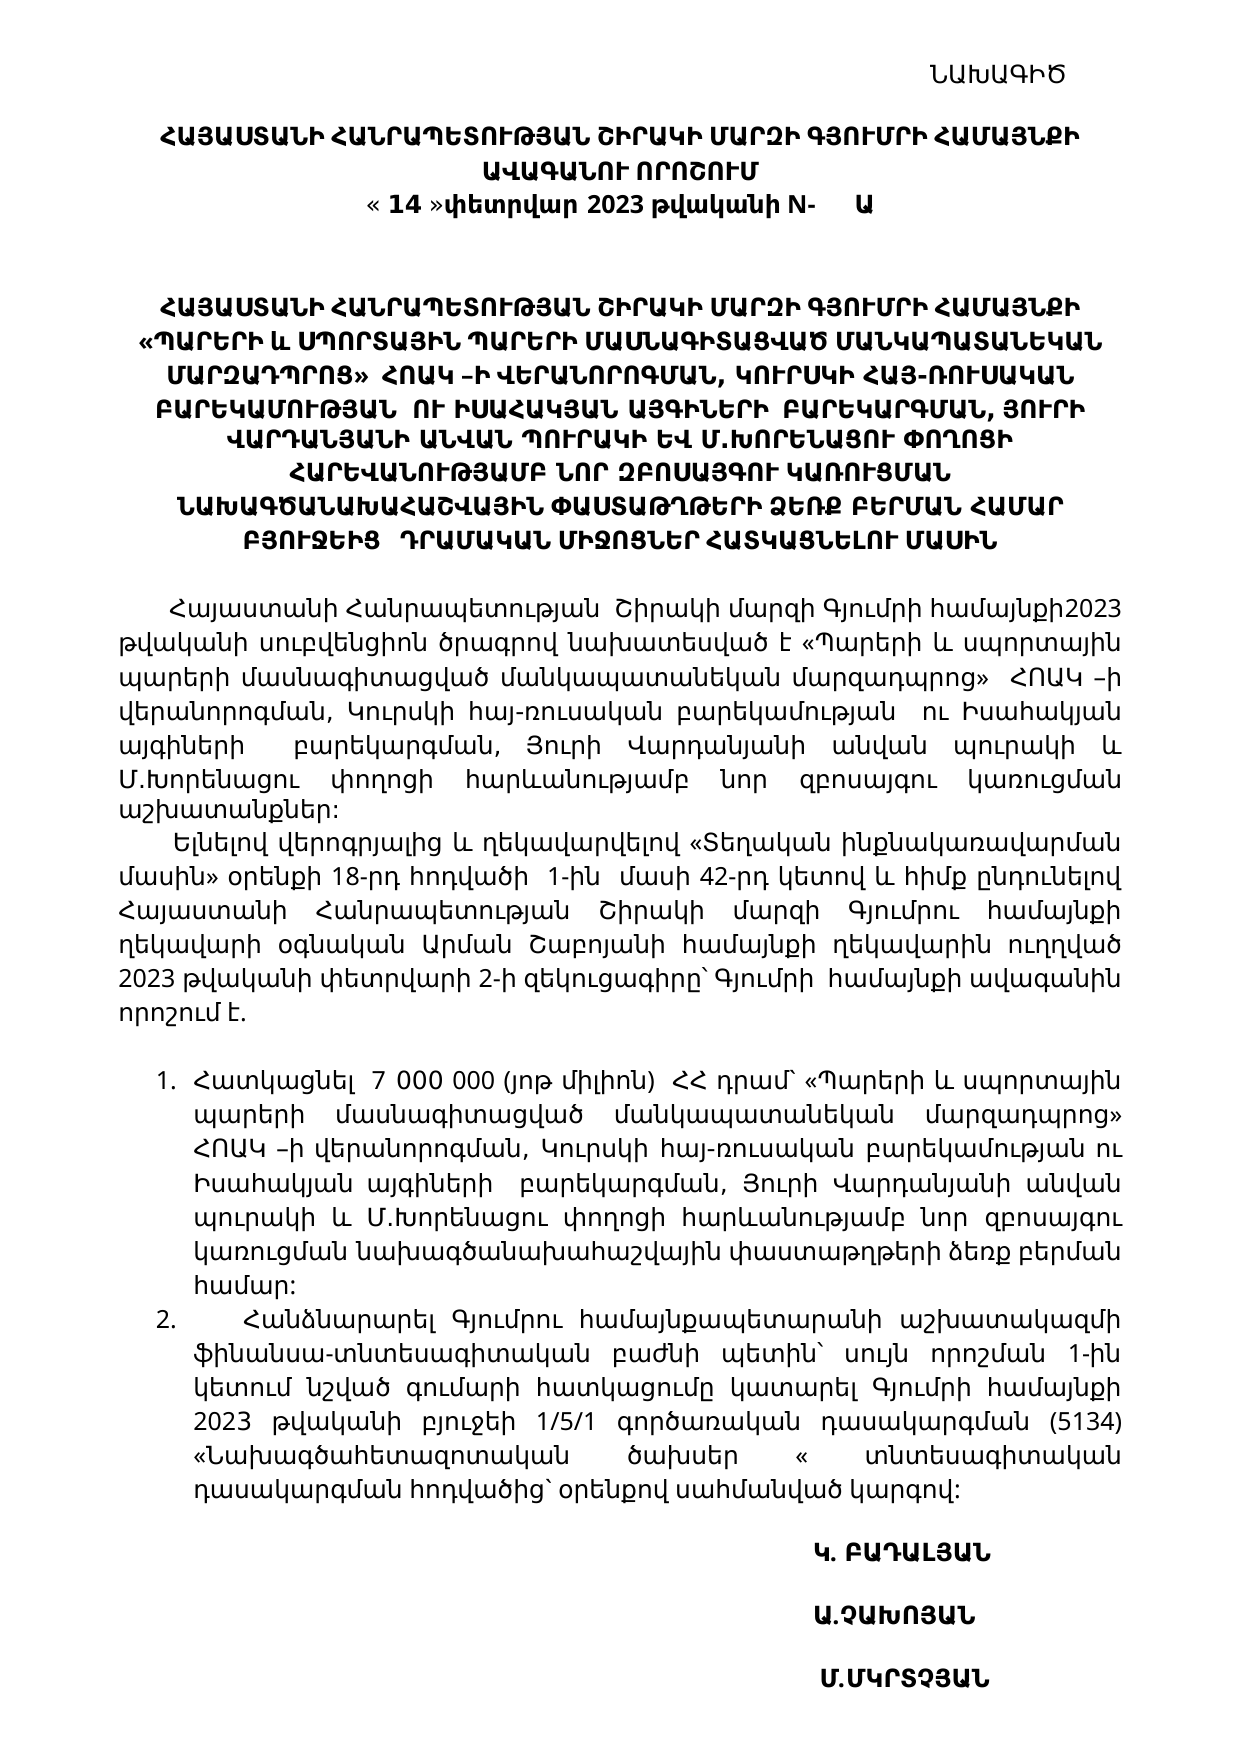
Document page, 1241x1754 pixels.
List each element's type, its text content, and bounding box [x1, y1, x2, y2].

text ՀԱՅԱՍՏԱՆԻ ՀԱՆՐԱՊԵՏՈՒԹՅԱՆ ՇԻՐԱԿԻ ՄԱՐԶԻ ԳՅՈՒՄՐԻ ՀԱՄԱՅՆՔԻ «ՊԱՐԵՐԻ և ՍՊՈՐՏԱՅԻՆ ՊԱՐԵՐԻ ՄԱՍՆԱԳԻՏԱՑՎԱԾ ՄԱՆԿԱՊԱՏԱՆԵԿԱՆ ՄԱՐԶԱԴՊՐՈՑ» ՀՈԱԿ –Ի ՎԵՐԱՆՈՐՈԳՄԱՆ, ԿՈՒՐՍԿԻ ՀԱՅ-ՌՈՒՍԱԿԱՆ ԲԱՐԵԿԱՄՈՒԹՅԱՆ ՈՒ ԻՍԱՀԱԿՅԱՆ ԱՅԳԻՆԵՐԻ ԲԱՐԵԿԱՐԳՄԱՆ, ՅՈՒՐԻ ՎԱՐԴԱՆՅԱՆԻ ԱՆՎԱՆ ՊՈՒՐԱԿԻ ԵՎ Մ.ԽՈՐԵՆԱՑՈՒ ՓՈՂՈՑԻ ՀԱՐԵՎԱՆՈՒԹՅԱՄԲ ՆՈՐ ԶԲՈՍԱՅԳՈՒ ԿԱՌՈՒՑՄԱՆ ՆԱԽԱԳԾԱՆԱԽԱՀԱՇՎԱՅԻՆ ՓԱՍՏԱԹՂԹԵՐԻ ՁԵՌՔ ԲԵՐՄԱՆ ՀԱՄԱՐ ԲՅՈՒՋԵԻՑ ԴՐԱՄԱԿԱՆ ՄԻՋՈՑՆԵՐ ՀԱՏԿԱՑՆԵԼՈՒ ՄԱՍԻՆ [118, 289, 1122, 557]
text Մ.ՄԿՐՏՉՅԱՆ [118, 1660, 1122, 1694]
text Ա.ՉԱԽՈՅԱՆ [118, 1597, 1122, 1631]
list Հատկացնել 7 000 000 (յոթ միլիոն) ՀՀ դրամ` «Պարերի և սպորտային պարերի մասնագիտացված մանկապատանեկան մարզադպրոց» ՀՈԱԿ –ի վերանորոգման, Կուրսկի հայ-ռուսական բարեկամության ու Իսահակյան այգիների բարեկարգման, Յուրի Վարդանյանի անվան պուրակի և Մ.Խորենացու փողոցի հարևանությամբ նոր զբոսայգու կառուցման նախագծանախահաշվային փաստաթղթերի ձեռք բերման համար: [156, 1063, 1122, 1301]
text ՀԱՅԱՍՏԱՆԻ ՀԱՆՐԱՊԵՏՈՒԹՅԱՆ ՇԻՐԱԿԻ ՄԱՐԶԻ ԳՅՈՒՄՐԻ ՀԱՄԱՅՆՔԻ ԱՎԱԳԱՆՈՒ ՈՐՈՇՈՒՄ [118, 119, 1122, 187]
text Հայաստանի Հանրապետության Շիրակի մարզի Գյումրի համայնքի2023 թվականի սուբվենցիոն ծրագրով նախատեսված է «Պարերի և սպորտային պարերի մասնագիտացված մանկապատանեկան մարզադպրոց» ՀՈԱԿ –ի վերանորոգման, Կուրսկի հայ-ռուսական բարեկամության ու Իսահակյան այգիների բարեկարգման, Յուրի Վարդանյանի անվան պուրակի և Մ.Խորենացու փողոցի հարևանությամբ նոր զբոսայգու կառուցման աշխատանքներ: [118, 591, 1122, 824]
text Ելնելով վերոգրյալից և ղեկավարվելով «Տեղական ինքնակառավարման մասին» օրենքի 18-րդ հոդվածի 1-ին մասի 42-րդ կետով և հիմք ընդունելով Հայաստանի Հանրապետության Շիրակի մարզի Գյումրու համայնքի ղեկավարի օգնական Արման Շաբոյանի համայնքի ղեկավարին ուղղված 2023 թվականի փետրվարի 2-ի զեկուցագիրը՝ Գյումրի համայնքի ավագանին որոշում է. [118, 824, 1122, 1029]
list Հանձնարարել Գյումրու համայնքապետարանի աշխատակազմի ֆինանսա-տնտեսագիտական բաժնի պետին՝ սույն որոշման 1-ին կետում նշված գումարի հատկացումը կատարել Գյումրի համայնքի 2023 թվականի բյուջեի 1/5/1 գործառական դասակարգման (5134) «Նախագծահետազոտական ծախսեր « տնտեսագիտական դասակարգման հոդվածից` օրենքով սահմանված կարգով: [156, 1301, 1122, 1506]
text « 14 »փետրվար 2023 թվականի N- Ա [118, 187, 1122, 221]
text Կ. ԲԱԴԱԼՅԱՆ [118, 1534, 1122, 1569]
text ՆԱԽԱԳԻԾ [118, 56, 1122, 90]
